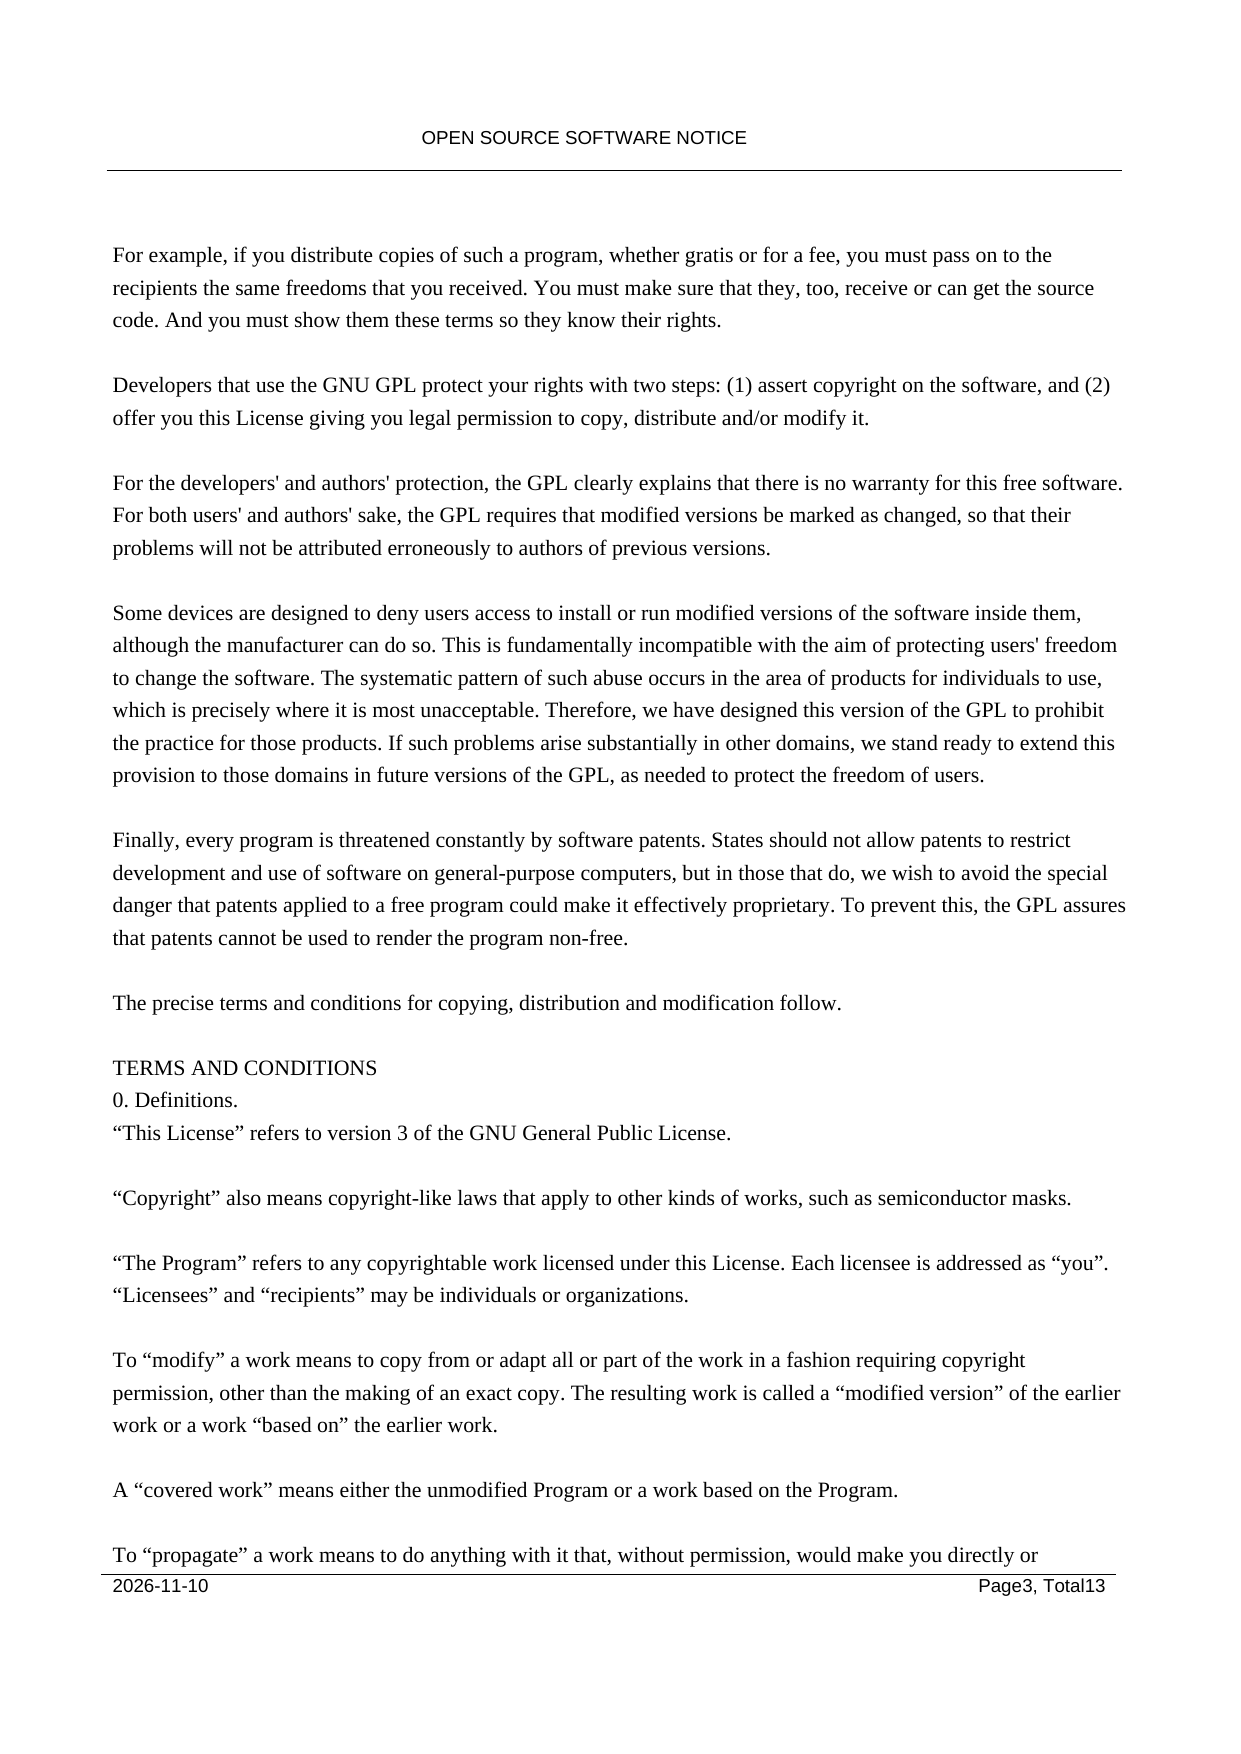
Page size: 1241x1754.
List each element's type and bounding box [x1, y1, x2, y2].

text [112, 206, 1128, 1571]
